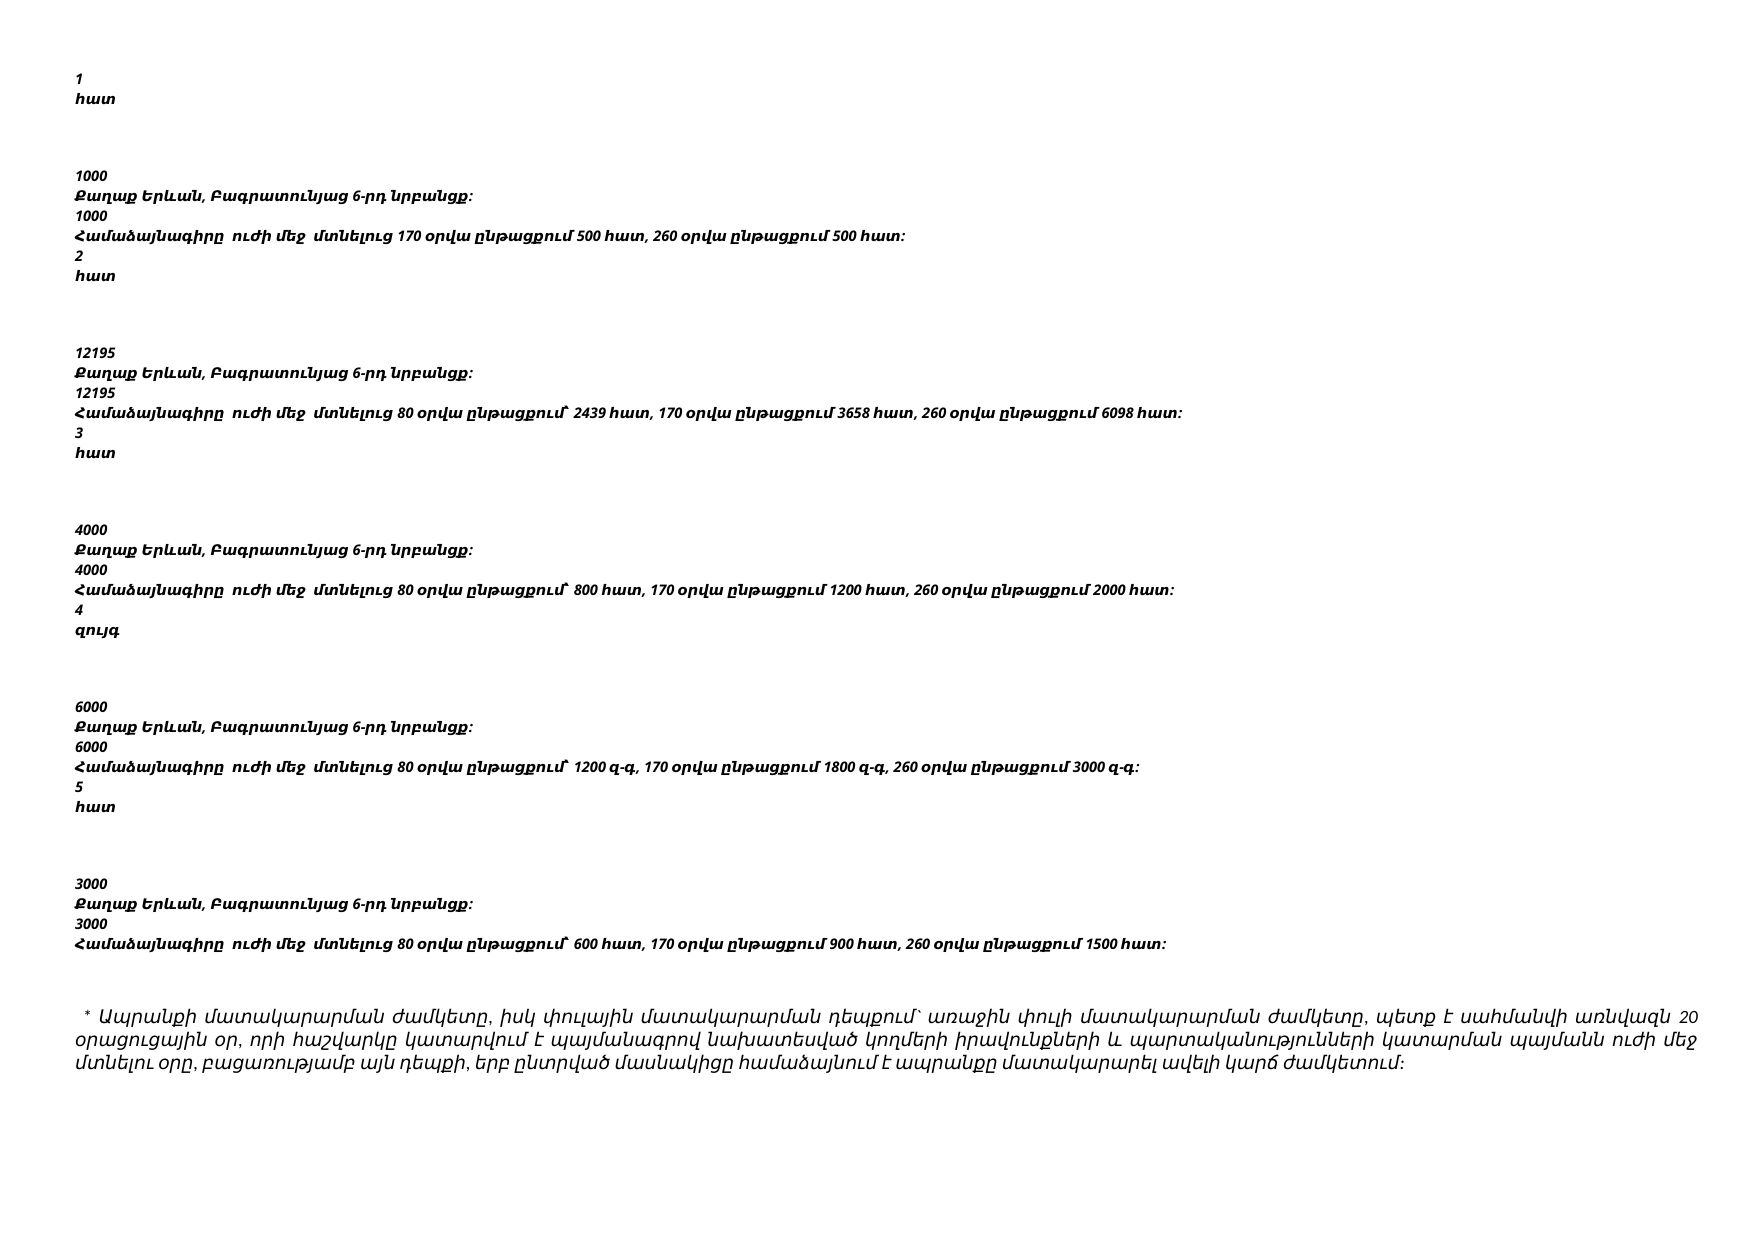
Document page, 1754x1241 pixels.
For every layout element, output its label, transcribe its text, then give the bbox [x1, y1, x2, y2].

text * Ապրանքի մատակարարման ժամկետը, իսկ փուլային մատակարարման դեպքում` առաջին փուլի մատակարարման ժամկետը, պետք է սահմանվի առնվազն 20 օրացուցային օր, որի հաշվարկը կատարվում է պայմանագրով նախատեսված կողմերի իրավունքների և պարտականությունների կատարման պայմանն ուժի մեջ մտնելու օրը, բացառությամբ այն դեպքի, երբ ընտրված մասնակիցը համաձայնում է ապրանքը մատակարարել ավելի կարճ ժամկետում: [75, 1005, 1698, 1074]
